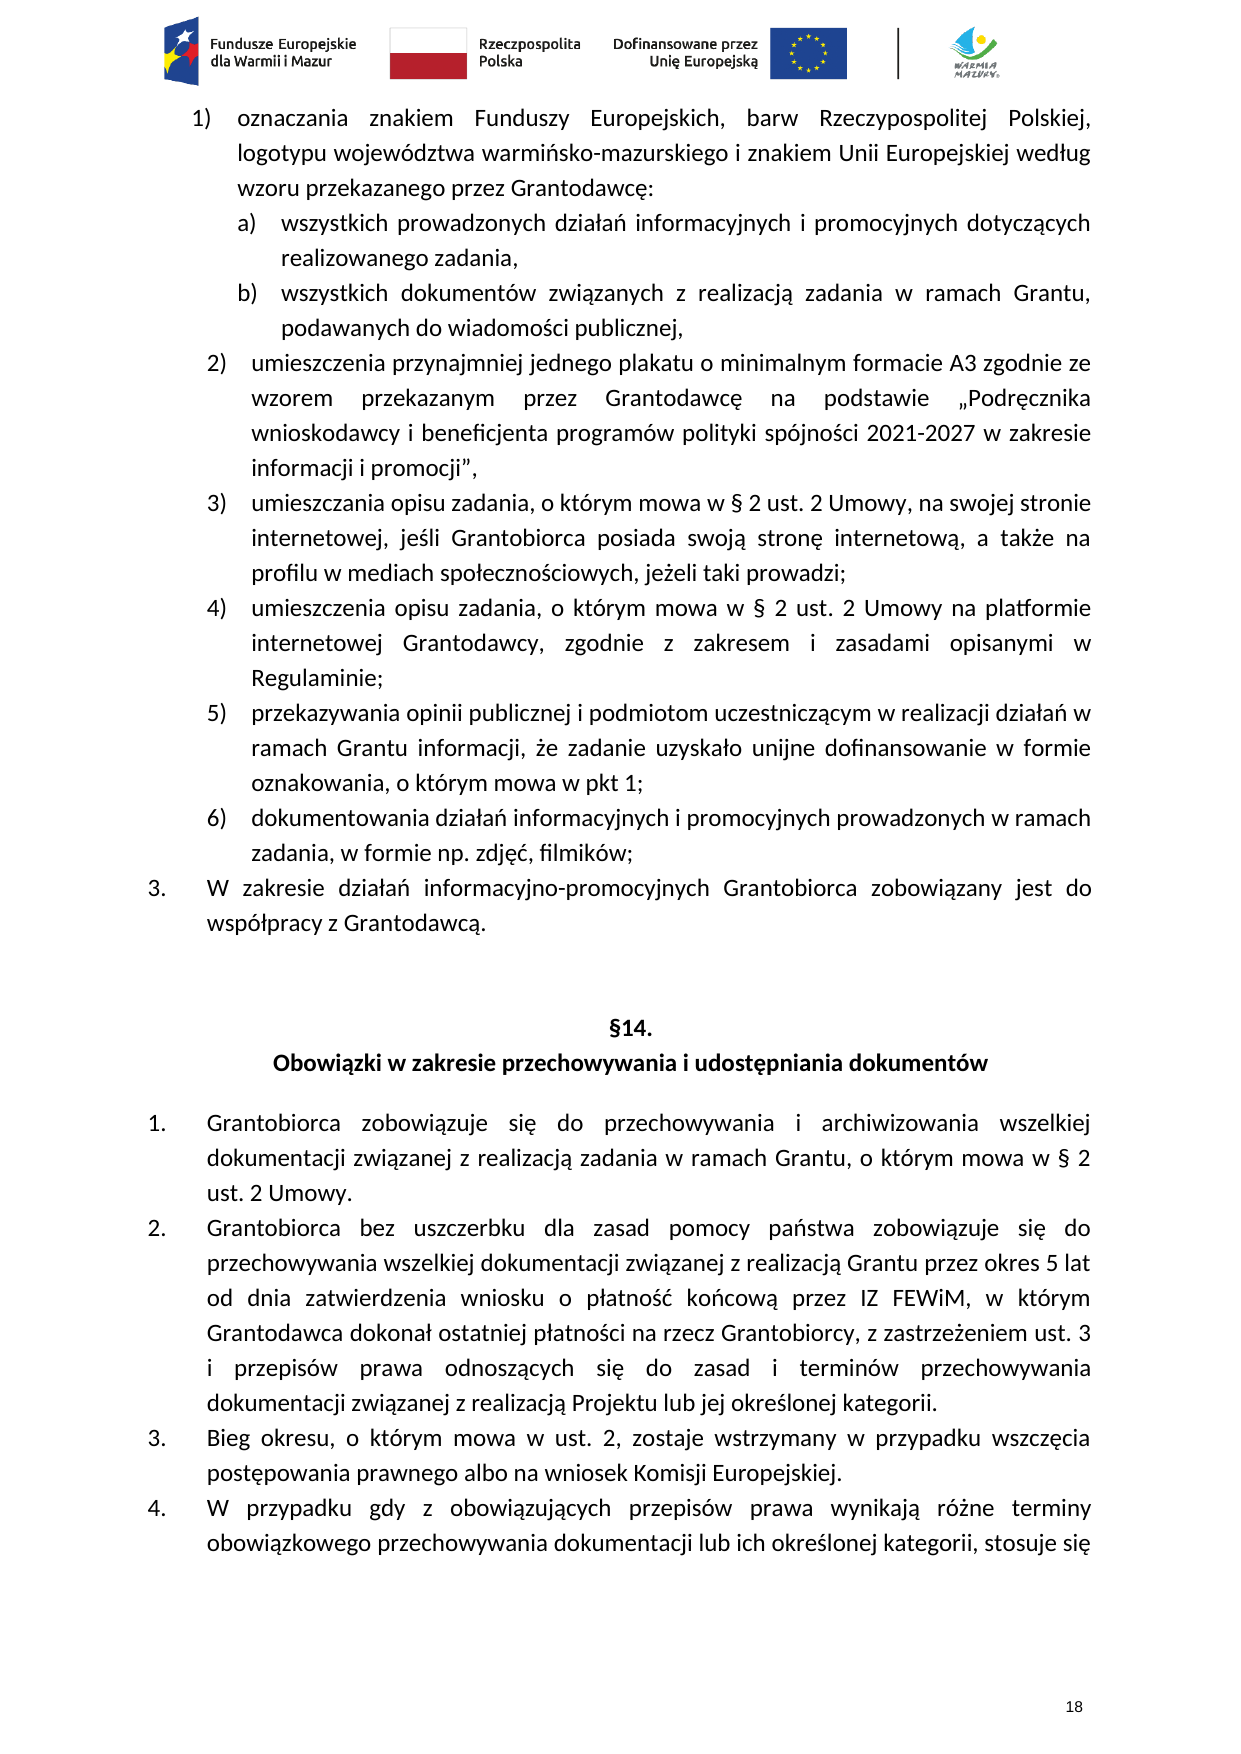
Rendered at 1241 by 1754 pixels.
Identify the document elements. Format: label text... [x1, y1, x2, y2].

list Grantobiorca zobowiązuje się do przechowywania i archiwizowania wszelkiej dokumentacji związanej z realizacją zadania w ramach Grantu, o którym mowa w § 2 ust. 2 Umowy. [147, 1107, 1092, 1208]
list Bieg okresu, o którym mowa w ust. 2, zostaje wstrzymany w przypadku wszczęcia postępowania prawnego albo na wniosek Komisji Europejskiej. [147, 1422, 1092, 1488]
list wszystkich prowadzonych działań informacyjnych i promocyjnych dotyczących realizowanego zadania, [237, 207, 1092, 272]
list oznaczania znakiem Funduszy Europejskich, barw Rzeczypospolitej Polskiej, logotypu województwa warmińsko-mazurskiego i znakiem Unii Europejskiej według wzoru przekazanego przez Grantodawcę: [191, 102, 1092, 202]
list umieszczania opisu zadania, o którym mowa w § 2 ust. 2 Umowy, na swojej stronie internetowej, jeśli Grantobiorca posiada swoją stronę internetową, a także na profilu w mediach społecznościowych, jeżeli taki prowadzi; [207, 487, 1092, 587]
list dokumentowania działań informacyjnych i promocyjnych prowadzonych w ramach zadania, w formie np. zdjęć, filmików; [207, 802, 1092, 867]
list umieszczenia opisu zadania, o którym mowa w § 2 ust. 2 Umowy na platformie internetowej Grantodawcy, zgodnie z zakresem i zasadami opisanymi w Regulaminie; [207, 592, 1092, 692]
picture [147, 0, 1093, 102]
list wszystkich dokumentów związanych z realizacją zadania w ramach Grantu, podawanych do wiadomości publicznej, [237, 277, 1092, 342]
list W zakresie działań informacyjno-promocyjnych Grantobiorca zobowiązany jest do współpracy z Grantodawcą. [147, 872, 1093, 937]
list przekazywania opinii publicznej i podmiotom uczestniczącym w realizacji działań w ramach Grantu informacji, że zadanie uzyskało unijne dofinansowanie w formie oznakowania, o którym mowa w pkt 1; [207, 697, 1092, 797]
text §14. [168, 1012, 1093, 1042]
list Grantobiorca bez uszczerbku dla zasad pomocy państwa zobowiązuje się do przechowywania wszelkiej dokumentacji związanej z realizacją Grantu przez okres 5 lat od dnia zatwierdzenia wniosku o płatność końcową przez IZ FEWiM, w którym Grantodawca dokonał ostatniej płatności na rzecz Grantobiorcy, z zastrzeżeniem ust. 3 i przepisów prawa odnoszących się do zasad i terminów przechowywania dokumentacji związanej z realizacją Projektu lub jej określonej kategorii. [147, 1212, 1092, 1418]
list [147, 1492, 1092, 1558]
list umieszczenia przynajmniej jednego plakatu o minimalnym formacie A3 zgodnie ze wzorem przekazanym przez Grantodawcę na podstawie „Podręcznika wnioskodawcy i beneficjenta programów polityki spójności 2021-2027 w zakresie informacji i promocji”, [207, 347, 1092, 482]
text Obowiązki w zakresie przechowywania i udostępniania dokumentów [168, 1047, 1093, 1077]
